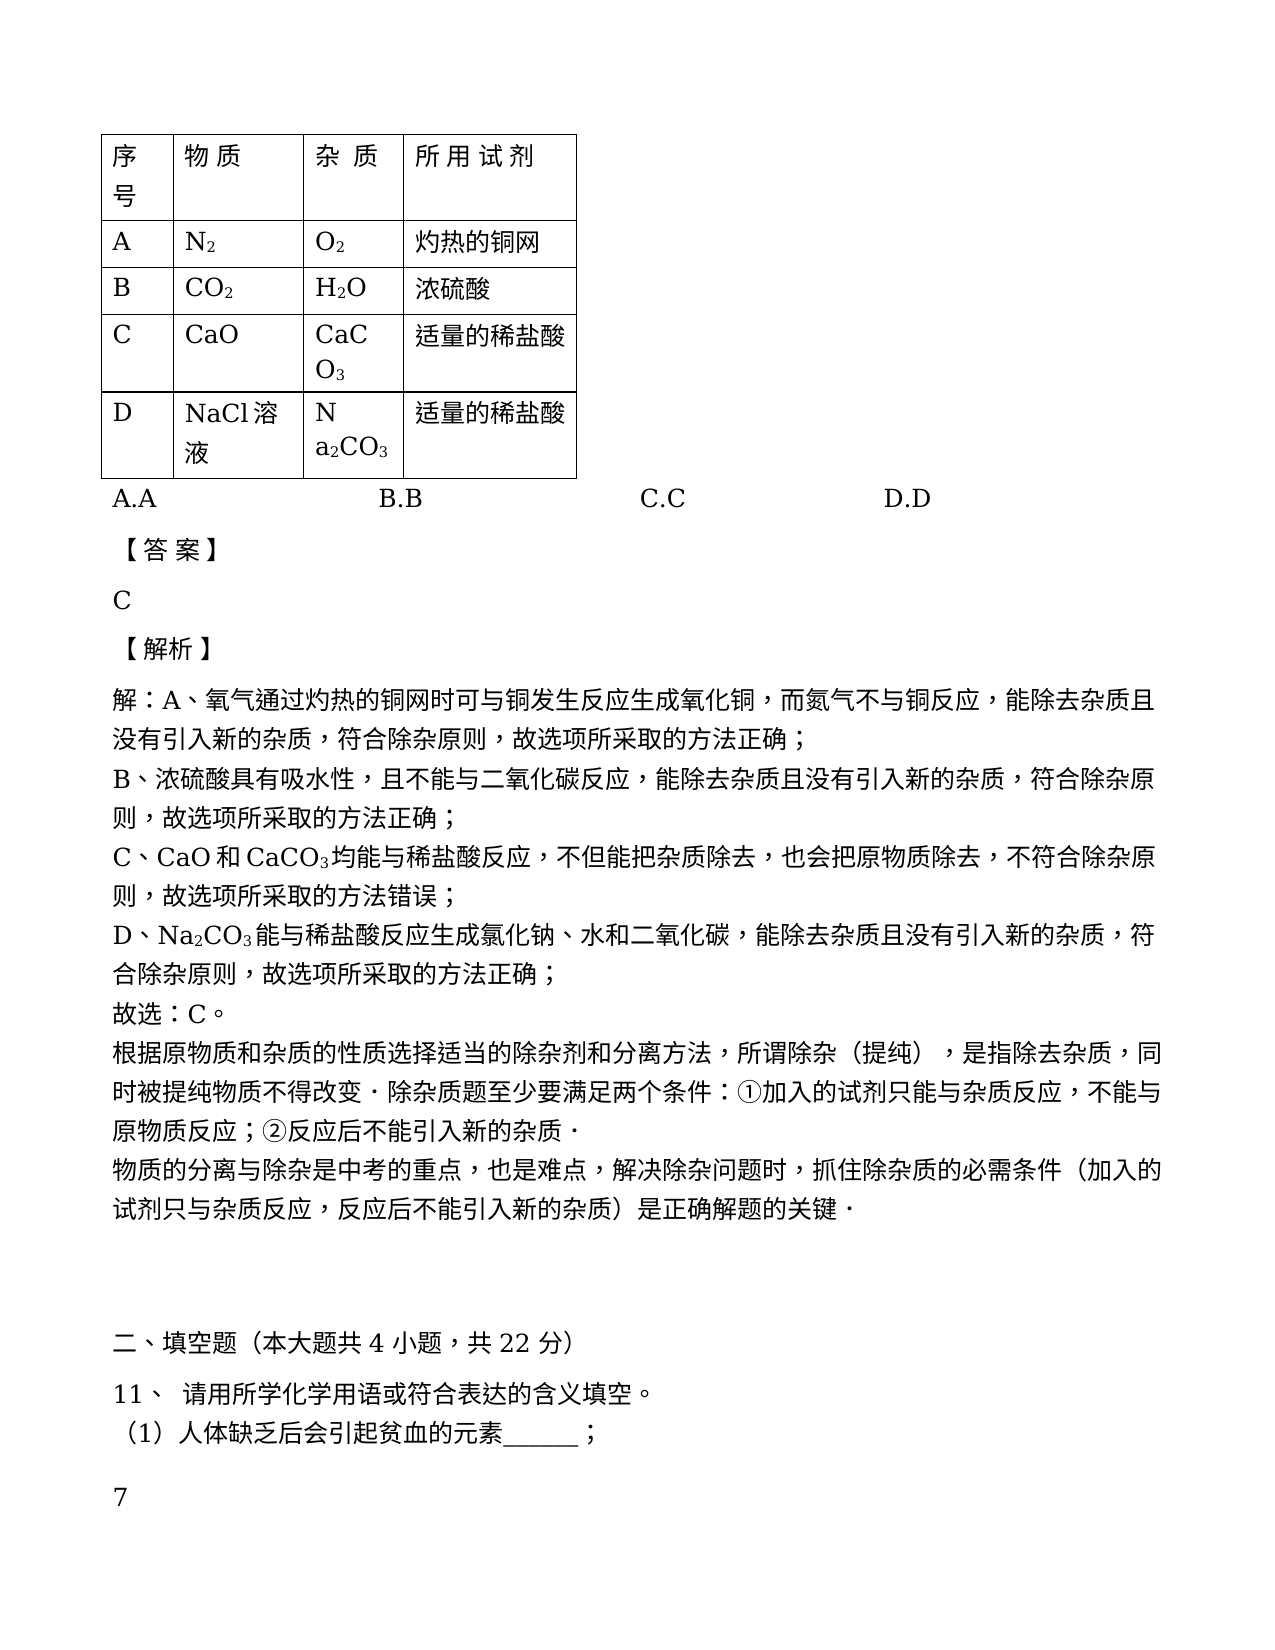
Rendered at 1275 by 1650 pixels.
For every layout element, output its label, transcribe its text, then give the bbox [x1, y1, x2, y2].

table_header D.D [883, 479, 1163, 520]
table_header 物 质 [174, 135, 303, 220]
table_cell A [102, 221, 173, 267]
table_cell CaCO3 [304, 315, 403, 391]
text 【 解析 】 [112, 631, 1163, 665]
table_cell NaCl溶液 [174, 393, 303, 477]
table_header C.C [640, 479, 883, 520]
table_header 杂 质 [304, 135, 403, 220]
table_cell D [102, 393, 173, 477]
table_header A.A [112, 479, 378, 520]
table_header 序号 [102, 135, 173, 220]
table_cell CaO [174, 315, 303, 391]
table_cell N2 [174, 221, 303, 267]
table_cell H2O [304, 268, 403, 314]
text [112, 1377, 1163, 1450]
text 【 答 案 】 [112, 533, 1163, 567]
table_cell 灼热的铜网 [404, 221, 576, 267]
table_cell 适量的稀盐酸 [404, 393, 576, 477]
text C [112, 584, 1163, 614]
text 二、填空题（本大题共 4 小题，共 22 分） [112, 1325, 1163, 1359]
table_cell 浓硫酸 [404, 268, 576, 314]
text 解：A、氧气通过灼热的铜网时可与铜发生反应生成氧化铜，而氮气不与铜反应，能除去杂质且没有引入新的杂质，符合除杂原则，故选项所采取的方法正确； B、浓硫酸具有吸水性，且不能与二氧化碳反应，能除去杂质且没有引入新的杂质，符合除杂原则，故选项所采取的方法正确； C、CaO和CaCO3均能与稀盐酸反应，不但能把杂质除去，也会把原物质除去，不符合除杂原则，故选项所采取的方法错误； D、Na2CO3能与稀盐酸反应生成氯化钠、水和二氧化碳，能除去杂质且没有引入新的杂质，符合除杂原则，故选项所采取的方法正确； 故选：C。 根据原物质和杂质的性质选择适当的除杂剂和分离方法，所谓除杂（提纯），是指除去杂质，同时被提纯物质不得改变．除杂质题至少要满足两个条件：①加入的试剂只能与杂质反应，不能与原物质反应；②反应后不能引入新的杂质． 物质的分离与除杂是中考的重点，也是难点，解决除杂问题时，抓住除杂质的必需条件（加入的试剂只与杂质反应，反应后不能引入新的杂质）是正确解题的关键． [112, 683, 1163, 1226]
table_cell Na2CO3 [304, 393, 403, 477]
table_cell O2 [304, 221, 403, 267]
table_header 所 用 试 剂 [404, 135, 576, 220]
table_cell 适量的稀盐酸 [404, 315, 576, 391]
table_header B.B [378, 479, 639, 520]
table_cell CO2 [174, 268, 303, 314]
table_cell C [102, 315, 173, 391]
table_cell B [102, 268, 173, 314]
